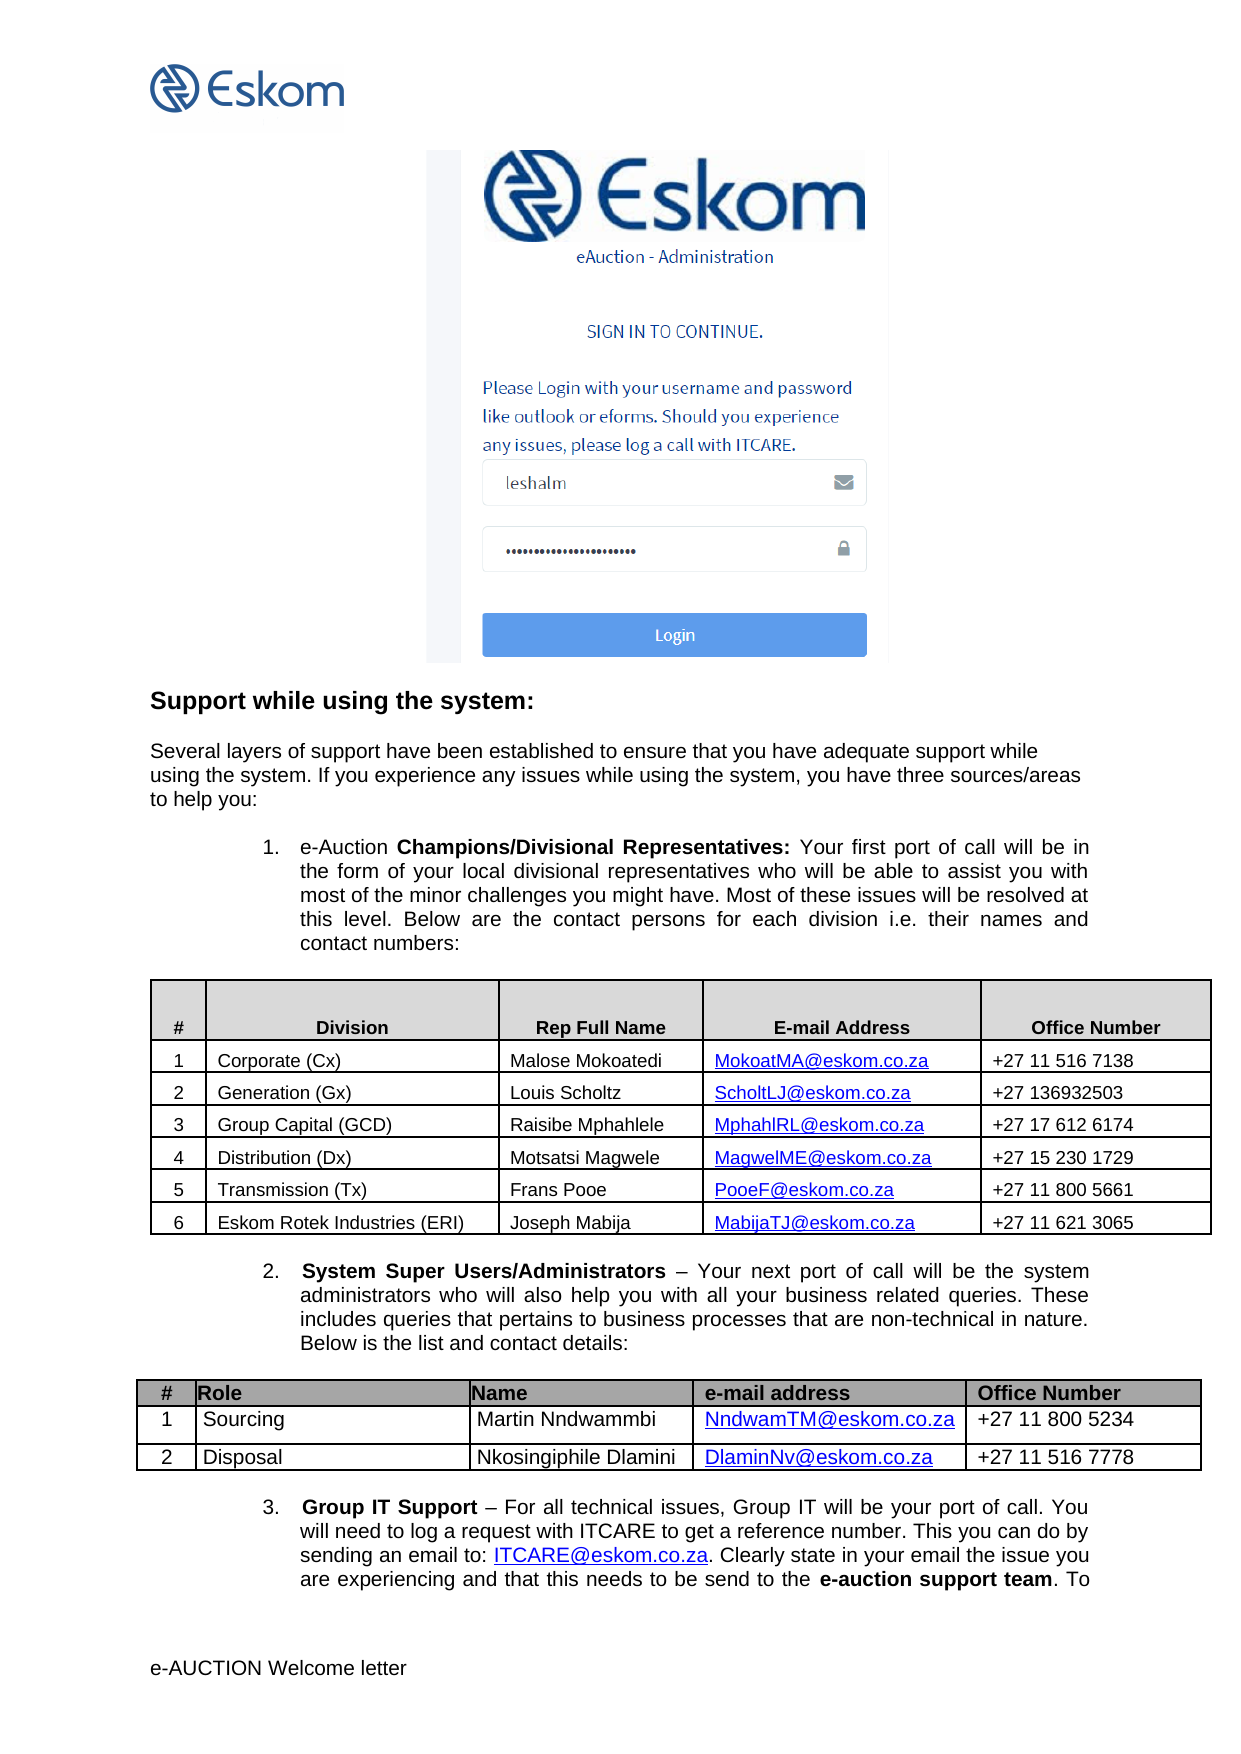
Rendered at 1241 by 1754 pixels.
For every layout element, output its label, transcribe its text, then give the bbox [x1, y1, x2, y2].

table_header e-mail address [694, 1381, 965, 1405]
table_header # [138, 1381, 195, 1405]
table_cell Raisibe Mphahlele [500, 1106, 702, 1136]
table_cell ScholtLJ@eskom.co.za [704, 1073, 980, 1103]
table_cell PooeF@eskom.co.za [704, 1170, 980, 1201]
table_cell 6 [152, 1203, 205, 1233]
table_cell Corporate (Cx) [207, 1041, 498, 1071]
list 2. System Super Users/Administrators – Your next port of call will be the system administrators who will also help you with all your business related queries. These includes queries that pertains to business processes that are non-technical in nature. Below is the list and contact details: [262, 1259, 1090, 1355]
table_header Division [207, 981, 498, 1039]
table_cell Group Capital (GCD) [207, 1106, 498, 1136]
table_cell +27 11 800 5234 [967, 1407, 1200, 1443]
text Several layers of support have been established to ensure that you have adequate support while using the system. If you experience any issues while using the system, you have three sources/areas to help you: [150, 739, 1090, 811]
table_cell Transmission (Tx) [207, 1170, 498, 1201]
table_cell Distribution (Dx) [207, 1138, 498, 1168]
table_cell +27 17 612 6174 [982, 1106, 1210, 1136]
table_cell 3 [152, 1106, 205, 1136]
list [262, 1495, 1090, 1591]
table_cell +27 11 621 3065 [982, 1203, 1210, 1233]
text Support while using the system: [150, 686, 1090, 715]
table_header Role [197, 1381, 469, 1405]
table_cell MokoatMA@eskom.co.za [704, 1041, 980, 1071]
table_cell Martin Nndwammbi [471, 1407, 692, 1443]
table_cell Nkosingiphile Dlamini [471, 1445, 692, 1469]
table_cell +27 15 230 1729 [982, 1138, 1210, 1168]
table_header # [152, 981, 205, 1039]
table_header Rep Full Name [500, 981, 702, 1039]
table_cell Disposal [197, 1445, 469, 1469]
table_header Office Number [982, 981, 1210, 1039]
table_cell Sourcing [197, 1407, 469, 1443]
table_cell +27 11 516 7778 [967, 1445, 1200, 1469]
table_cell +27 136932503 [982, 1073, 1210, 1103]
table_cell Eskom Rotek Industries (ERI) [207, 1203, 498, 1233]
table_cell Joseph Mabija [500, 1203, 702, 1233]
table_cell 2 [152, 1073, 205, 1103]
table_header E-mail Address [704, 981, 980, 1039]
table_cell MabijaTJ@eskom.co.za [704, 1203, 980, 1233]
table_cell NndwamTM@eskom.co.za [694, 1407, 965, 1443]
table_cell MphahlRL@eskom.co.za [704, 1106, 980, 1136]
table_cell Malose Mokoatedi [500, 1041, 702, 1071]
table_cell MagwelME@eskom.co.za [704, 1138, 980, 1168]
picture [426, 150, 889, 663]
table_header Office Number [967, 1381, 1200, 1405]
table_cell DlaminNv@eskom.co.za [694, 1445, 965, 1469]
table_cell Frans Pooe [500, 1170, 702, 1201]
table_cell 1 [152, 1041, 205, 1071]
table_cell Generation (Gx) [207, 1073, 498, 1103]
table_cell Motsatsi Magwele [500, 1138, 702, 1168]
table_cell +27 11 800 5661 [982, 1170, 1210, 1201]
table_cell 2 [138, 1445, 195, 1469]
table_cell 1 [138, 1407, 195, 1443]
table_cell +27 11 516 7138 [982, 1041, 1210, 1071]
table_cell 4 [152, 1138, 205, 1168]
table_header Name [471, 1381, 692, 1405]
table_cell Louis Scholtz [500, 1073, 702, 1103]
list e-Auction Champions/Divisional Representatives: Your first port of call will be in the form of your local divisional representatives who will be able to assist you with most of the minor challenges you might have. Most of these issues will be resolved at this level. Below are the contact persons for each division i.e. their names and contact numbers: [262, 835, 1090, 955]
table_cell 5 [152, 1170, 205, 1201]
